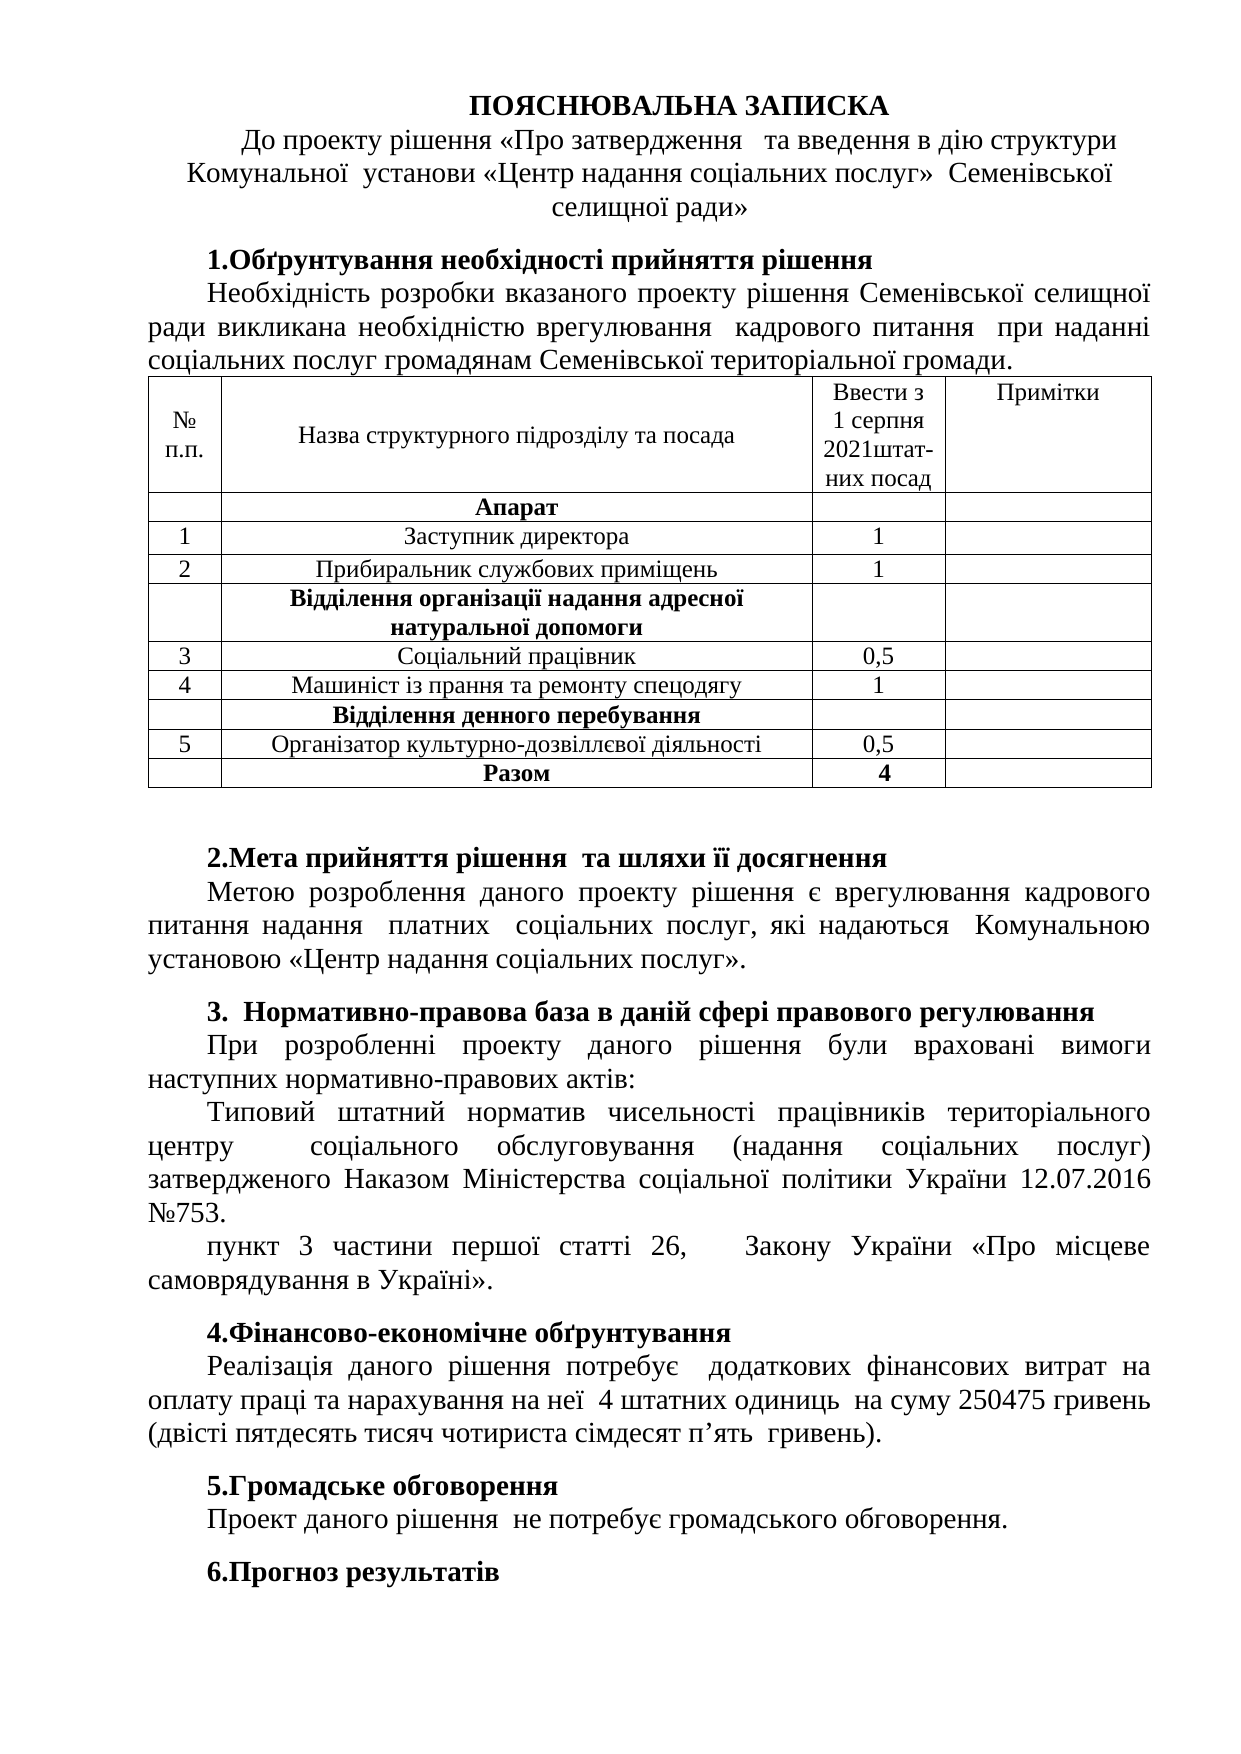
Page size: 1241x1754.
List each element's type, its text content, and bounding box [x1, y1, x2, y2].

table_header Примітки [946, 377, 1151, 492]
table_cell 3 [149, 642, 221, 670]
table_cell [946, 522, 1151, 553]
table_cell 2 [149, 555, 221, 583]
table_cell 1 [813, 671, 945, 699]
table_cell [946, 555, 1151, 583]
table_cell [813, 584, 945, 641]
table_cell [946, 671, 1151, 699]
table_cell [946, 730, 1151, 758]
text Метою розроблення даного проекту рішення є врегулювання кадрового питання надання платних соціальних послуг, які надаються Комунальною установою «Центр надання соціальних послуг». [148, 874, 1152, 974]
table_cell [946, 700, 1151, 728]
table_cell [946, 584, 1151, 641]
text 2.Мета прийняття рішення та шляхи її досягнення [148, 840, 1152, 874]
table_cell Відділення денного перебування [222, 700, 812, 728]
text Реалізація даного рішення потребує додаткових фінансових витрат на оплату праці та нарахування на неї 4 штатних одиниць на суму 250475 гривень (двісті пятдесять тисяч чотириста сімдесят п’ять гривень). [148, 1348, 1152, 1449]
text До проекту рішення «Про затвердження та введення в дію структури Комунальної установи «Центр надання соціальних послуг» Семенівської селищної ради» [148, 122, 1152, 223]
text Типовий штатний норматив чисельності працівників територіального центру соціального обслуговування (надання соціальних послуг) затвердженого Наказом Міністерства соціальної політики України 12.07.2016 №753. [148, 1094, 1152, 1228]
table_cell 0,5 [813, 730, 945, 758]
table_cell 5 [149, 730, 221, 758]
table_cell [813, 493, 945, 521]
table_cell [813, 700, 945, 728]
table_cell Прибиральник службових приміщень [222, 555, 812, 583]
text пункт 3 частини першої статті 26, Закону України «Про місцеве самоврядування в Україні». [148, 1228, 1152, 1296]
table_cell Апарат [222, 493, 812, 521]
table_cell [946, 642, 1151, 670]
table_header Ввести з 1 серпня 2021штат- них посад [813, 377, 945, 492]
table_cell Заступник директора [222, 522, 812, 553]
table_cell Разом [222, 759, 812, 787]
text ПОЯСНЮВАЛЬНА ЗАПИСКА [148, 88, 1152, 122]
text 3. Нормативно-правова база в даній сфері правового регулювання [148, 994, 1152, 1027]
table_header Назва структурного підрозділу та посада [222, 377, 812, 492]
text При розробленні проекту даного рішення були враховані вимоги наступних нормативно-правових актів: [148, 1027, 1152, 1094]
table_cell [149, 700, 221, 728]
table_cell [946, 493, 1151, 521]
table_header № п.п. [149, 377, 221, 492]
table_cell [149, 759, 221, 787]
text Проект даного рішення не потребує громадського обговорення. [148, 1502, 1152, 1535]
text 1.Обґрунтування необхідності прийняття рішення [148, 242, 1152, 275]
table_cell [946, 759, 1151, 787]
text 4.Фінансово-економічне обґрунтування [148, 1315, 1152, 1348]
table_cell Відділення організації надання адресної натуральної допомоги [222, 584, 812, 641]
table_cell 1 [149, 522, 221, 553]
table_cell 0,5 [813, 642, 945, 670]
table_cell Організатор культурно-дозвіллєвої діяльності [222, 730, 812, 758]
table_cell 4 [149, 671, 221, 699]
table_cell 1 [813, 555, 945, 583]
table_cell 1 [813, 522, 945, 553]
table_cell Соціальний працівник [222, 642, 812, 670]
text Необхідність розробки вказаного проекту рішення Семенівської селищної ради викликана необхідністю врегулювання кадрового питання при наданні соціальних послуг громадянам Семенівської територіальної громади. [148, 275, 1152, 376]
table_cell [149, 584, 221, 641]
table_cell Машиніст із прання та ремонту спецодягу [222, 671, 812, 699]
text 6.Прогноз результатів [148, 1554, 1152, 1588]
table_cell 4 [813, 759, 945, 787]
text 5.Громадське обговорення [148, 1468, 1152, 1502]
table_cell [149, 493, 221, 521]
